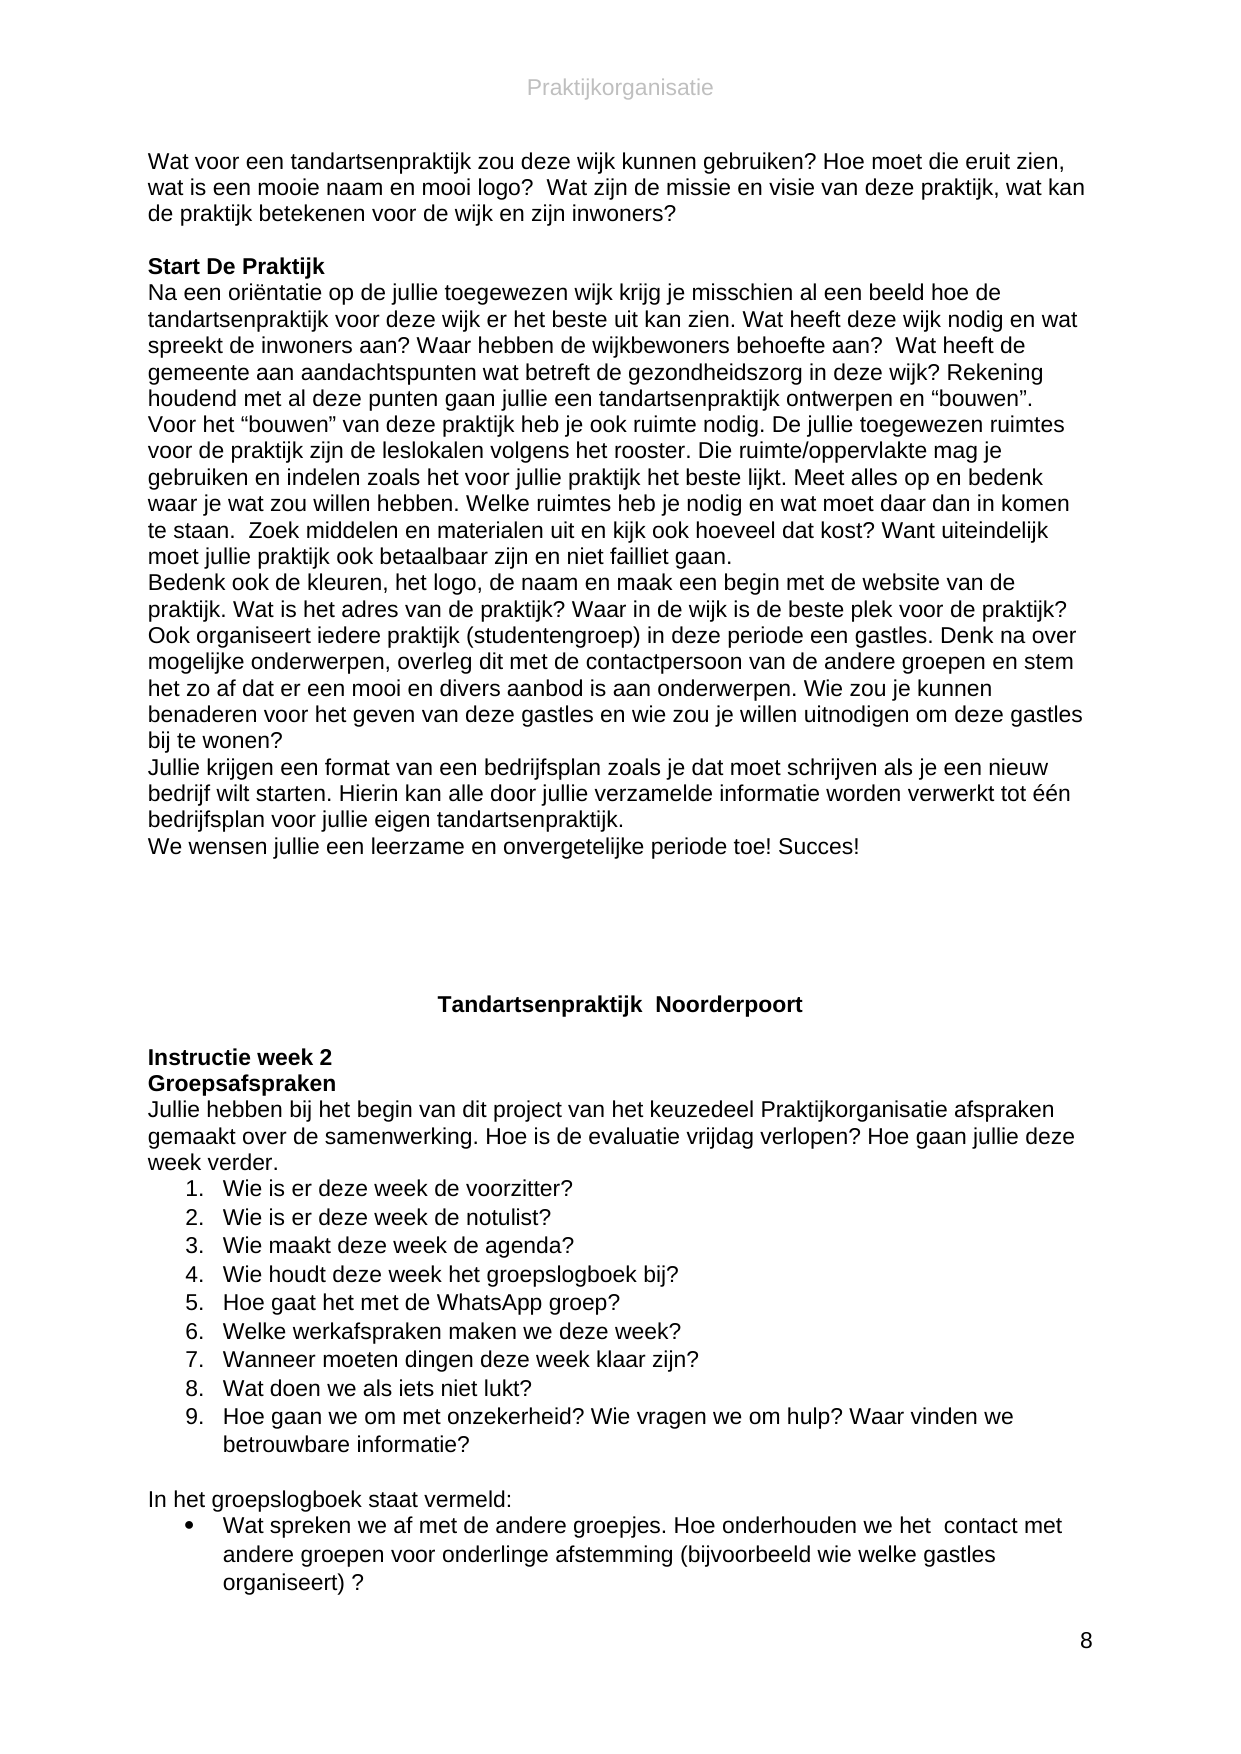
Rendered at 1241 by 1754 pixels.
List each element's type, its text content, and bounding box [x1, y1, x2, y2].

text We wensen jullie een leerzame en onvergetelijke periode toe! Succes! [148, 833, 1093, 859]
text Tandartsenpraktijk Noorderpoort [148, 991, 1093, 1017]
list Welke werkafspraken maken we deze week? [185, 1318, 1093, 1344]
list Hoe gaan we om met onzekerheid? Wie vragen we om hulp? Waar vinden we betrouwbare informatie? [185, 1403, 1093, 1458]
text Jullie krijgen een format van een bedrijfsplan zoals je dat moet schrijven als je een nieuw bedrijf wilt starten. Hierin kan alle door jullie verzamelde informatie worden verwerkt tot één bedrijfsplan voor jullie eigen tandartsenpraktijk. [148, 754, 1093, 833]
list Hoe gaat het met de WhatsApp groep? [185, 1289, 1093, 1316]
text Instructie week 2 [148, 1044, 1093, 1070]
list Wie houdt deze week het groepslogboek bij? [185, 1261, 1093, 1287]
list Wanneer moeten dingen deze week klaar zijn? [185, 1346, 1093, 1372]
text Na een oriëntatie op de jullie toegewezen wijk krijg je misschien al een beeld hoe de tandartsenpraktijk voor deze wijk er het beste uit kan zien. Wat heeft deze wijk nodig en wat spreekt de inwoners aan? Waar hebben de wijkbewoners behoefte aan? Wat heeft de gemeente aan aandachtspunten wat betreft de gezondheidszorg in deze wijk? Rekening houdend met al deze punten gaan jullie een tandartsenpraktijk ontwerpen en “bouwen”. [148, 279, 1093, 411]
text Wat voor een tandartsenpraktijk zou deze wijk kunnen gebruiken? Hoe moet die eruit zien, wat is een mooie naam en mooi logo? Wat zijn de missie en visie van deze praktijk, wat kan de praktijk betekenen voor de wijk en zijn inwoners? [148, 148, 1093, 227]
list Wat doen we als iets niet lukt? [185, 1374, 1093, 1401]
text Groepsafspraken [148, 1070, 1093, 1096]
list Wie is er deze week de voorzitter? [185, 1175, 1093, 1202]
list Wie is er deze week de notulist? [185, 1204, 1093, 1230]
text Bedenk ook de kleuren, het logo, de naam en maak een begin met de website van de praktijk. Wat is het adres van de praktijk? Waar in de wijk is de beste plek voor de praktijk? [148, 569, 1093, 622]
text Ook organiseert iedere praktijk (studentengroep) in deze periode een gastles. Denk na over mogelijke onderwerpen, overleg dit met de contactpersoon van de andere groepen en stem het zo af dat er een mooi en divers aanbod is aan onderwerpen. Wie zou je kunnen benaderen voor het geven van deze gastles en wie zou je willen uitnodigen om deze gastles bij te wonen? [148, 622, 1093, 754]
text Jullie hebben bij het begin van dit project van het keuzedeel Praktijkorganisatie afspraken gemaakt over de samenwerking. Hoe is de evaluatie vrijdag verlopen? Hoe gaan jullie deze week verder. [148, 1096, 1093, 1175]
text Voor het “bouwen” van deze praktijk heb je ook ruimte nodig. De jullie toegewezen ruimtes voor de praktijk zijn de leslokalen volgens het rooster. Die ruimte/oppervlakte mag je gebruiken en indelen zoals het voor jullie praktijk het beste lijkt. Meet alles op en bedenk waar je wat zou willen hebben. Welke ruimtes heb je nodig en wat moet daar dan in komen te staan. Zoek middelen en materialen uit en kijk ook hoeveel dat kost? Want uiteindelijk moet jullie praktijk ook betaalbaar zijn en niet failliet gaan. [148, 411, 1093, 569]
list Wie maakt deze week de agenda? [185, 1232, 1093, 1259]
list Wat spreken we af met de andere groepjes. Hoe onderhouden we het contact met andere groepen voor onderlinge afstemming (bijvoorbeeld wie welke gastles organiseert) ? [185, 1512, 1093, 1596]
text Start De Praktijk [148, 253, 1093, 279]
text In het groepslogboek staat vermeld: [148, 1486, 1093, 1512]
